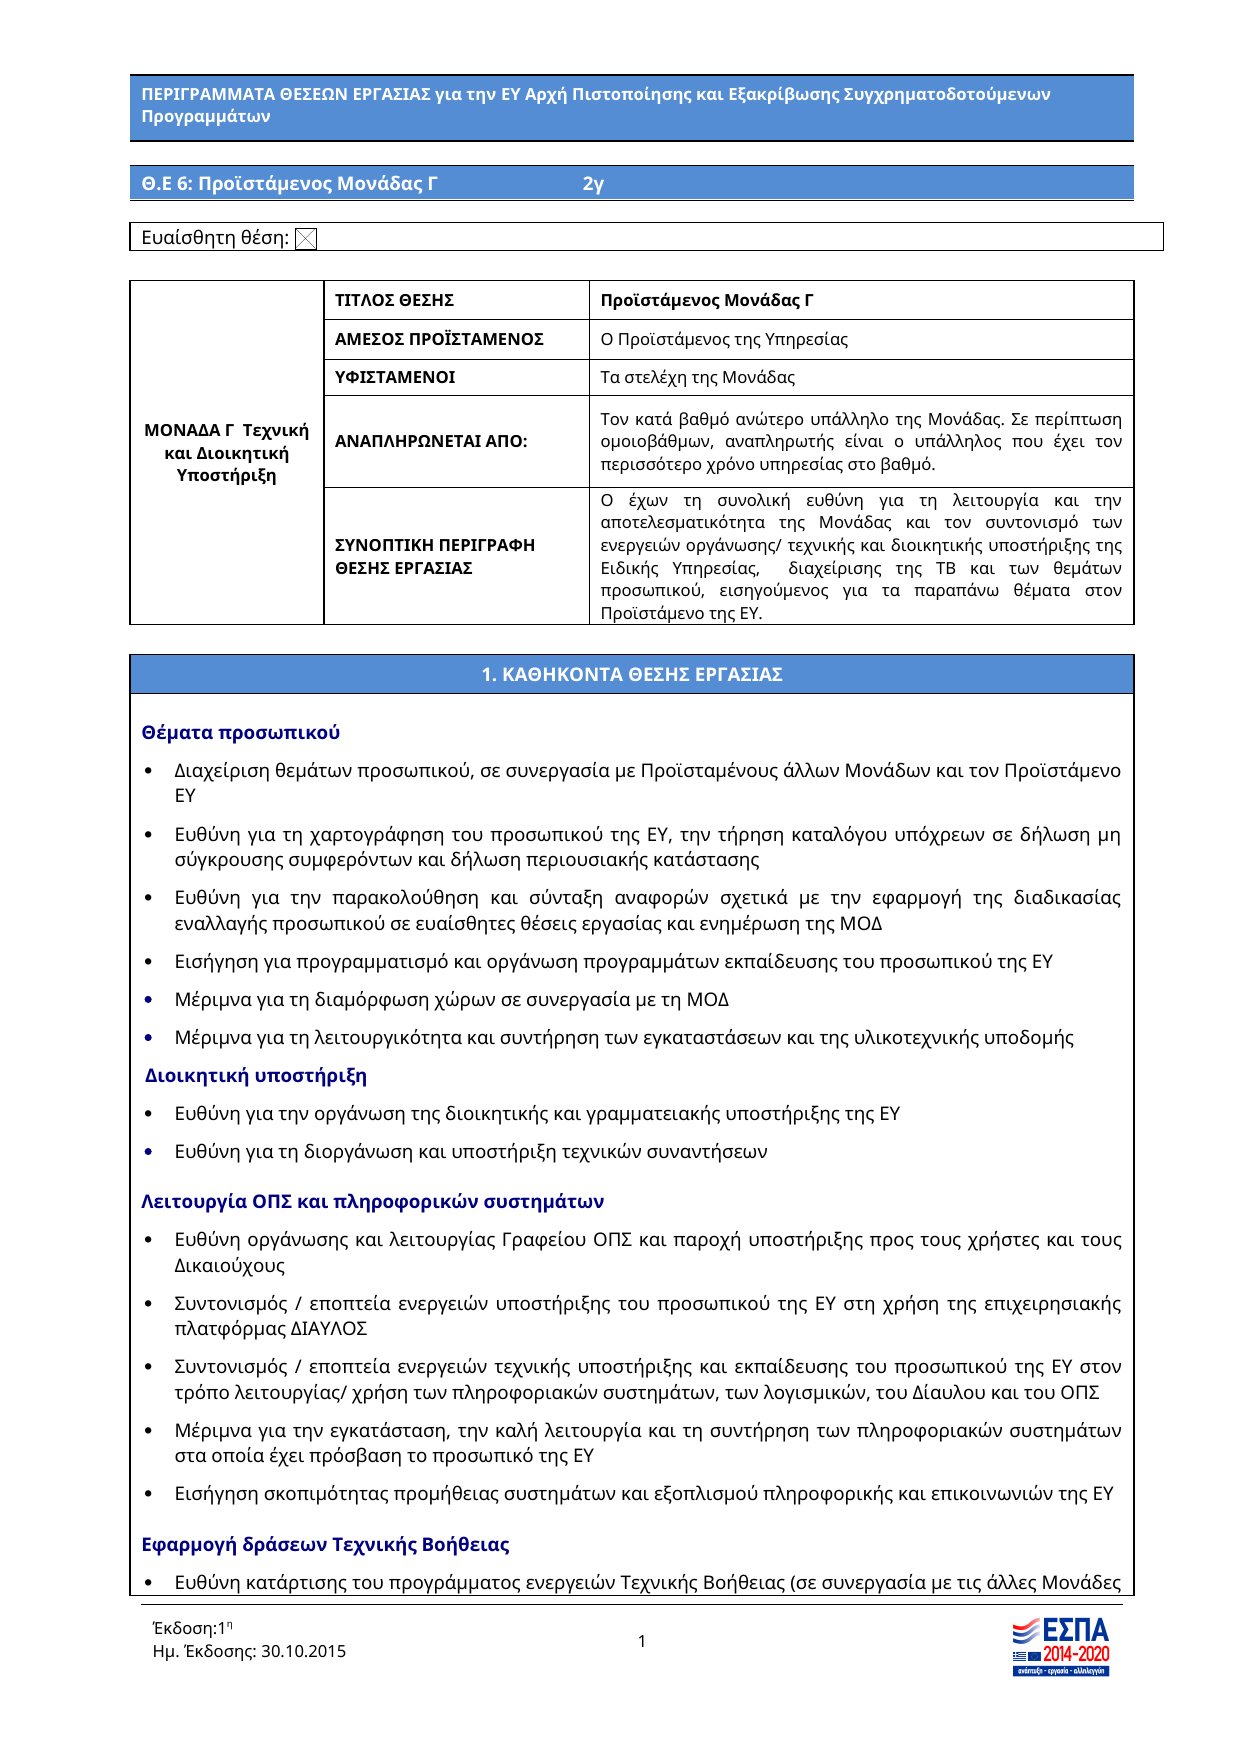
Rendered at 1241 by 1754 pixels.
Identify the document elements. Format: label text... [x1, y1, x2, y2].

table_cell Τον κατά βαθμό ανώτερο υπάλληλο της Μονάδας. Σε περίπτωση ομοιοβάθμων, αναπληρωτής είναι ο υπάλληλος που έχει τον περισσότερο χρόνο υπηρεσίας στο βαθμό. [590, 396, 1133, 487]
table_header Ευαίσθητη θέση: [131, 223, 1163, 250]
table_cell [131, 694, 1133, 1595]
table_header ΜΟΝΑΔΑ Γ Τεχνική και Διοικητική Υποστήριξη [131, 281, 323, 624]
table_cell Τα στελέχη της Μονάδας [590, 360, 1133, 395]
table_cell ΑΝΑΠΛΗΡΩΝΕΤΑΙ ΑΠΟ: [325, 396, 589, 487]
table_header ΤΙΤΛΟΣ ΘΕΣΗΣ [325, 281, 589, 319]
table_cell Ο έχων τη συνολική ευθύνη για τη λειτουργία και την αποτελεσματικότητα της Μονάδας και τον συντονισμό των ενεργειών οργάνωσης/ τεχνικής και διοικητικής υποστήριξης της Ειδικής Υπηρεσίας, διαχείρισης της ΤΒ και των θεμάτων προσωπικού, εισηγούμενος για τα παραπάνω θέματα στον Προϊστάμενο της ΕΥ. [590, 488, 1133, 624]
table_header 1. ΚΑΘΗΚΟΝΤΑ ΘΕΣΗΣ ΕΡΓΑΣΙΑΣ [131, 655, 1133, 693]
table_cell Ο Προϊστάμενος της Υπηρεσίας [590, 320, 1133, 358]
picture [1010, 1617, 1112, 1678]
table_header Προϊστάμενος Μονάδας Γ [590, 281, 1133, 319]
table_cell ΥΦΙΣΤΑΜΕΝΟΙ [325, 360, 589, 395]
table_cell ΣΥΝΟΠΤΙΚΗ ΠΕΡΙΓΡΑΦΗ ΘΕΣΗΣ ΕΡΓΑΣΙΑΣ [325, 488, 589, 624]
table_cell ΑΜΕΣΟΣ ΠΡΟΪΣΤΑΜΕΝΟΣ [325, 320, 589, 358]
